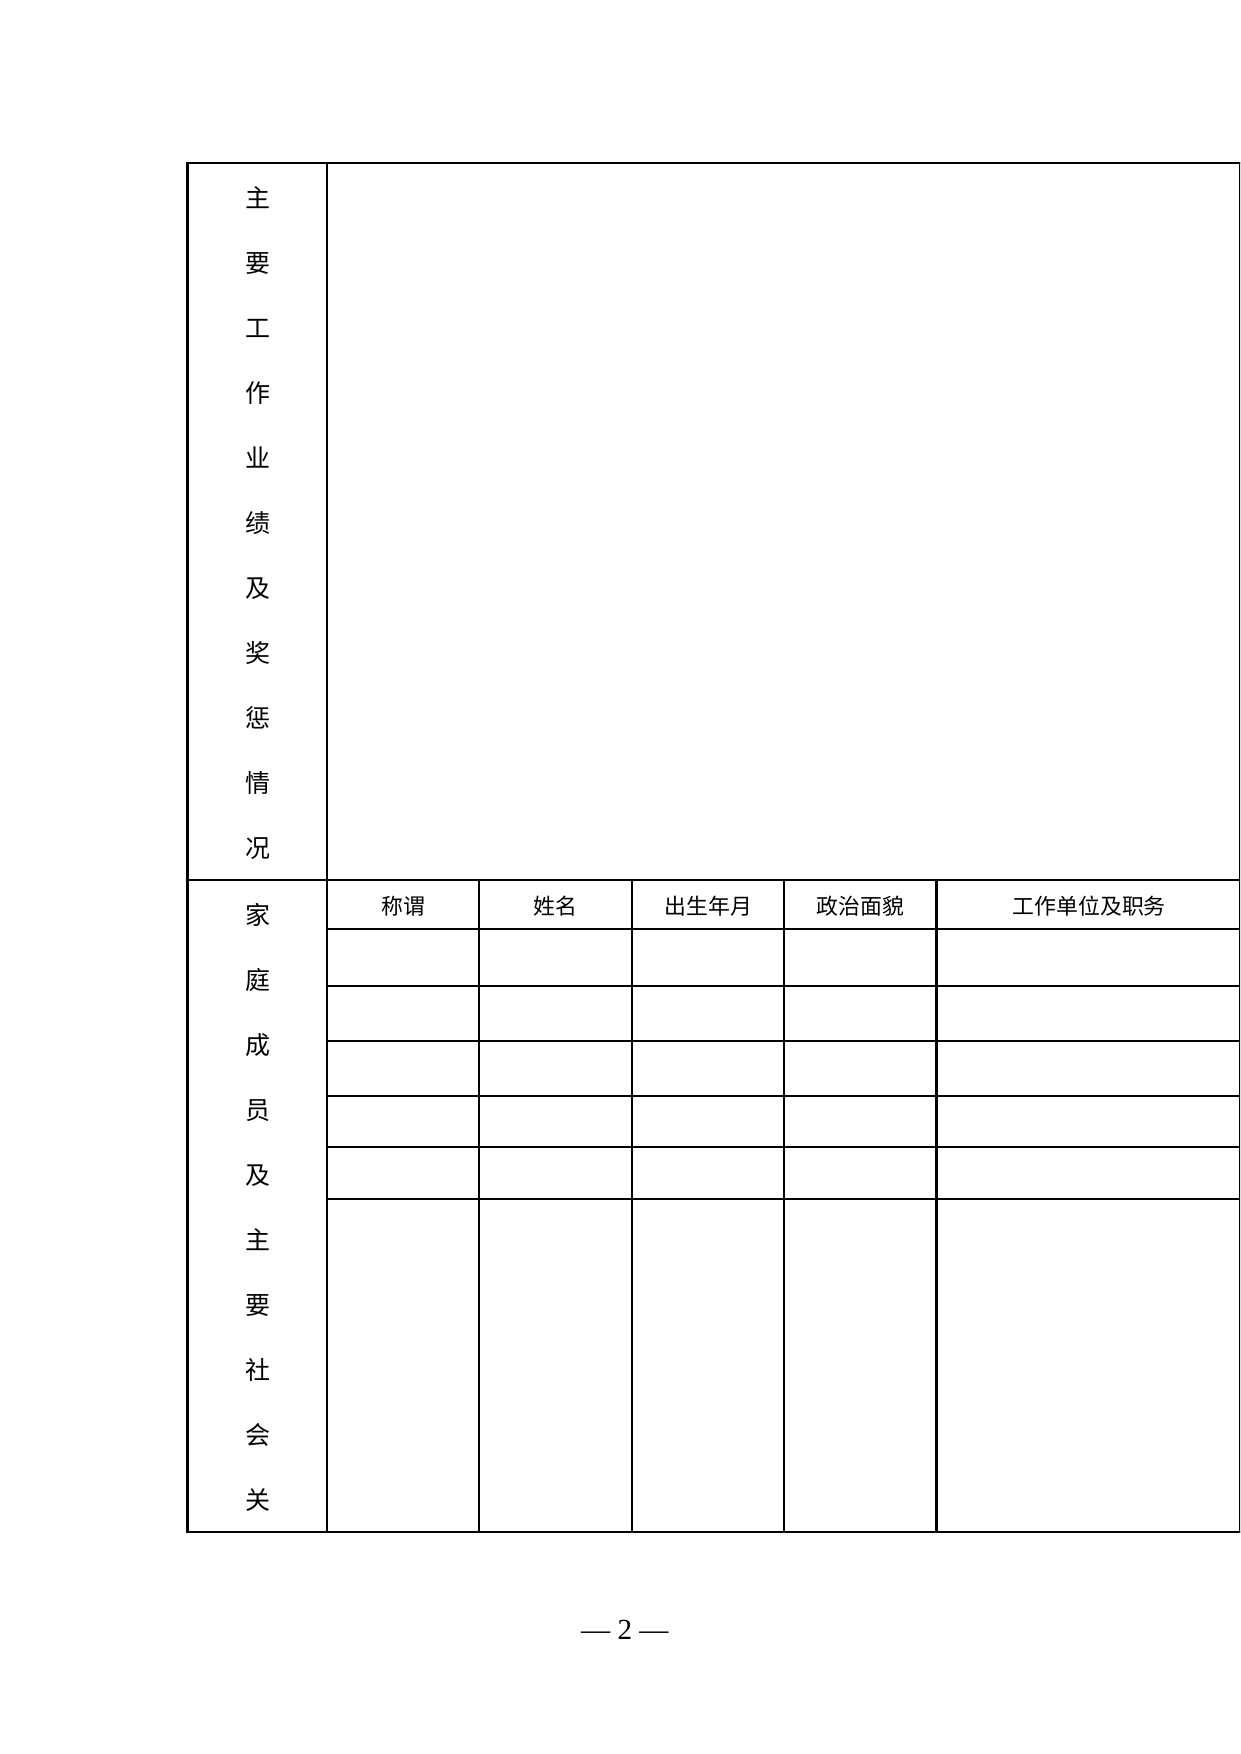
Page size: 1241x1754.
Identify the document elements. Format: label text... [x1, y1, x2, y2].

table_cell [480, 987, 631, 1039]
table_cell [328, 1042, 478, 1095]
table_cell [480, 1097, 631, 1146]
table_cell 出生年月 [633, 881, 783, 928]
table_cell [785, 1200, 935, 1531]
table_cell [328, 164, 1239, 879]
table_cell [328, 1148, 478, 1197]
table_cell [785, 1097, 935, 1146]
table_cell [633, 987, 783, 1039]
table_cell [480, 1148, 631, 1197]
table_cell [328, 1097, 478, 1146]
table_cell 主 要 工 作 业 绩 及 奖 惩 情 况 [189, 164, 326, 879]
table_cell 家 庭 成 员 及 主 要 社 会 关 系 [189, 881, 326, 1531]
table_cell [938, 1148, 1239, 1197]
table_cell [938, 930, 1239, 985]
table_cell [480, 930, 631, 985]
table_cell [633, 1200, 783, 1531]
table_cell 姓名 [480, 881, 631, 928]
table_cell [480, 1042, 631, 1095]
table_cell 政治面貌 [785, 881, 935, 928]
table_cell [785, 930, 935, 985]
table_cell [633, 930, 783, 985]
table_cell [328, 987, 478, 1039]
table_cell 工作单位及职务 [938, 881, 1239, 928]
table_cell [938, 1042, 1239, 1095]
table_cell [938, 1200, 1239, 1531]
table_cell [785, 987, 935, 1039]
table_cell [633, 1042, 783, 1095]
table_cell [328, 1200, 478, 1531]
table_cell [328, 930, 478, 985]
table_cell [480, 1200, 631, 1531]
table_cell [633, 1097, 783, 1146]
table_cell [785, 1042, 935, 1095]
table_cell [785, 1148, 935, 1197]
table_cell [633, 1148, 783, 1197]
table_cell 称谓 [328, 881, 478, 928]
table_cell [938, 1097, 1239, 1146]
table_cell [938, 987, 1239, 1039]
